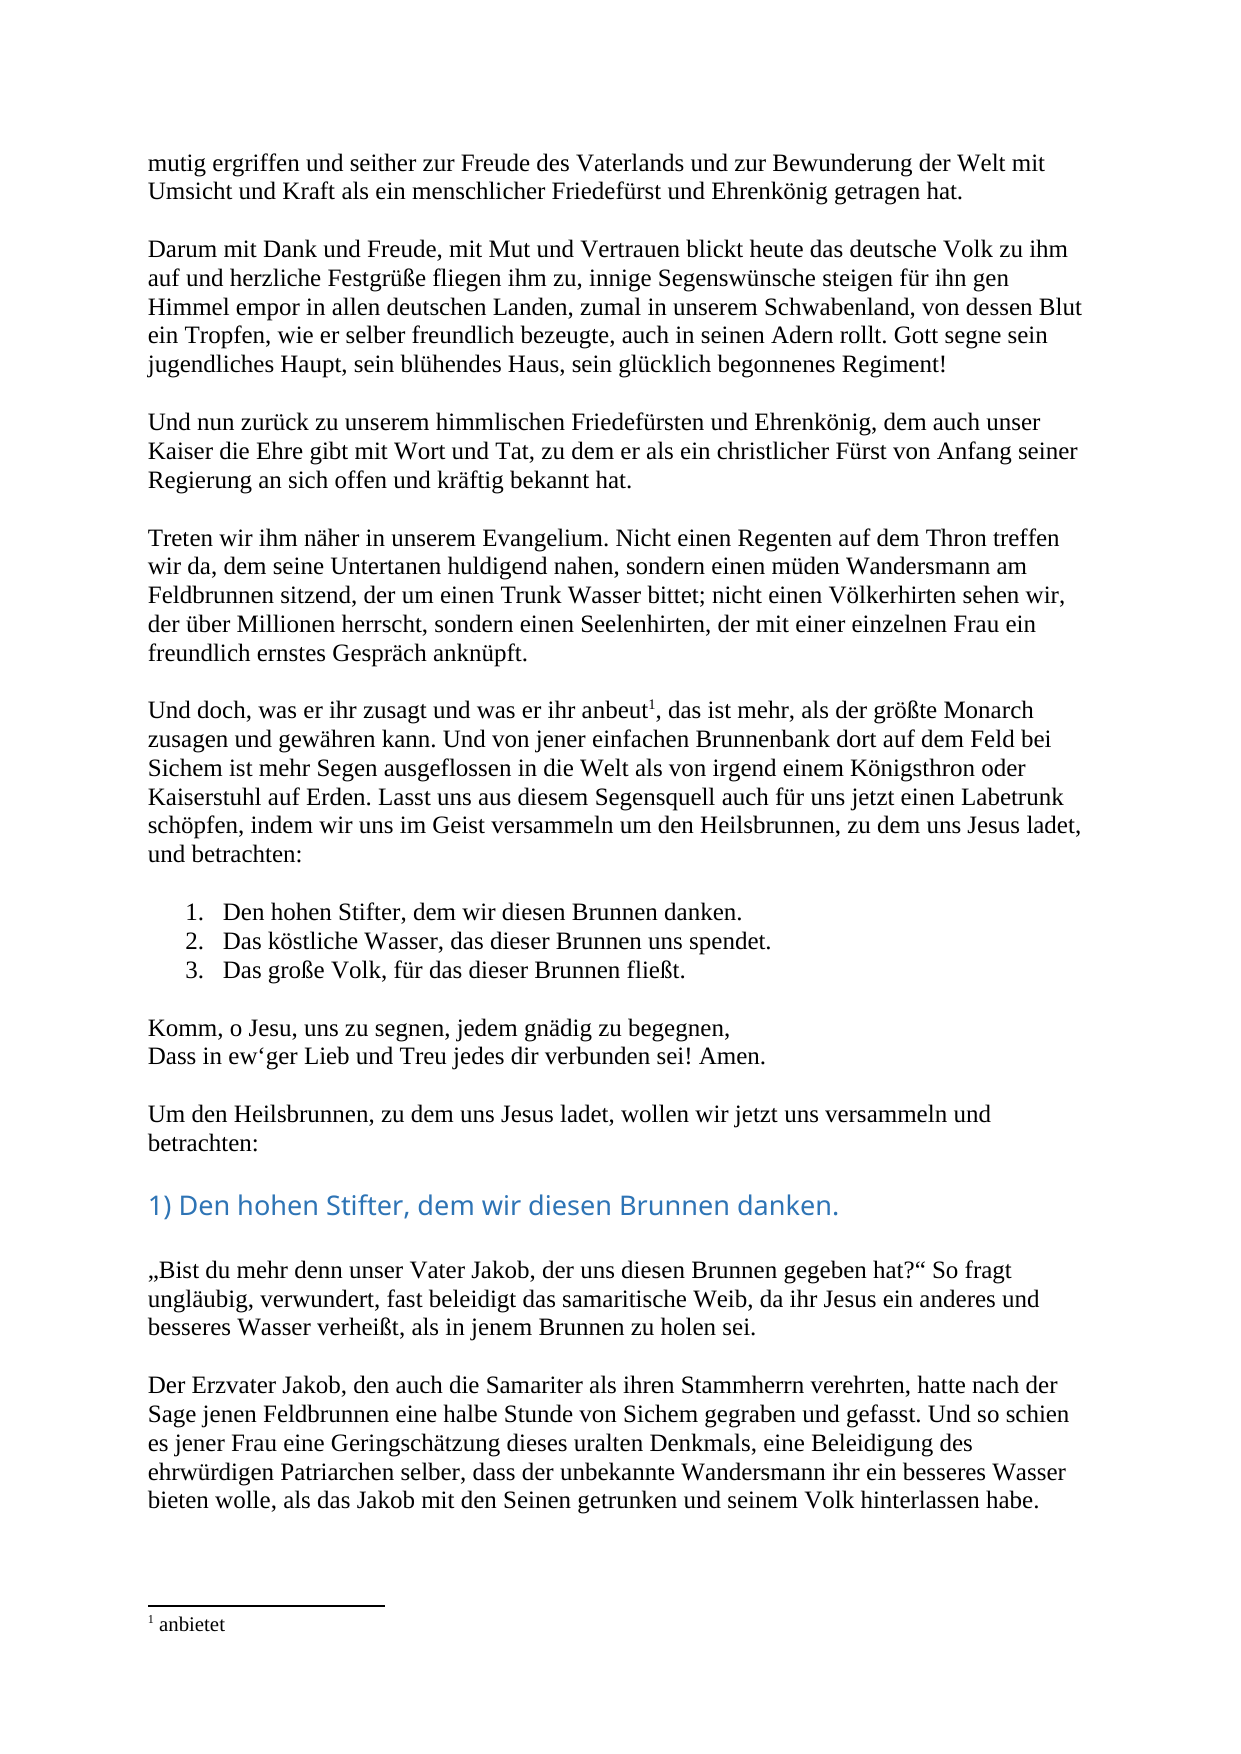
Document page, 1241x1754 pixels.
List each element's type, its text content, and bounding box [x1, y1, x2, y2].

text Und nun zurück zu unserem himmlischen Friedefürsten und Ehrenkönig, dem auch unser Kaiser die Ehre gibt mit Wort und Tat, zu dem er als ein christlicher Fürst von Anfang seiner Regierung an sich offen und kräftig bekannt hat. [148, 407, 1093, 493]
text Treten wir ihm näher in unserem Evangelium. Nicht einen Regenten auf dem Thron treffen wir da, dem seine Untertanen huldigend nahen, sondern einen müden Wandersmann am Feldbrunnen sitzend, der um einen Trunk Wasser bittet; nicht einen Völkerhirten sehen wir, der über Millionen herrscht, sondern einen Seelenhirten, der mit einer einzelnen Frau ein freundlich ernstes Gespräch anknüpft. [148, 523, 1093, 666]
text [148, 148, 1093, 205]
list Das köstliche Wasser, das dieser Brunnen uns spendet. [185, 955, 1093, 984]
list Das große Volk, für das dieser Brunnen fließt. [185, 1013, 1093, 1042]
text Und doch, was er ihr zusagt und was er ihr anbeut, das ist mehr, als der größte Monarch zusagen und gewähren kann. Und von jener einfachen Brunnenbank dort auf dem Feld bei Sichem ist mehr Segen ausgeflossen in die Welt als von irgend einem Königsthron oder Kaiserstuhl auf Erden. Lasst uns aus diesem Segensquell auch für uns jetzt einen Labetrunk schöpfen, indem wir uns im Geist versammeln um den Heilsbrunnen, zu dem uns Jesus ladet, und betrachten: [148, 696, 1093, 868]
text „Bist du mehr denn unser Vater Jakob, der uns diesen Brunnen gegeben hat?“ So fragt ungläubig, verwundert, fast beleidigt das samaritische Weib, da ihr Jesus ein anderes und besseres Wasser verheißt, als in jenem Brunnen zu holen sei. [148, 1313, 1093, 1399]
subtitle 1) Den hohen Stifter, dem wir diesen Brunnen danken. [148, 1244, 1093, 1281]
list Den hohen Stifter, dem wir diesen Brunnen danken. [185, 897, 1093, 926]
text Um den Heilsbrunnen, zu dem uns Jesus ladet, wollen wir jetzt uns versammeln und betrachten: [148, 1158, 1093, 1215]
text Komm, o Jesu, uns zu segnen, jedem gnädig zu begegnen, Dass in ew‘ger Lieb und Treu jedes dir verbunden sei! Amen. [148, 1071, 1093, 1128]
text Darum mit Dank und Freude, mit Mut und Vertrauen blickt heute das deutsche Volk zu ihm auf und herzliche Festgrüße fliegen ihm zu, innige Segenswünsche steigen für ihn gen Himmel empor in allen deutschen Landen, zumal in unserem Schwabenland, von dessen Blut ein Tropfen, wie er selber freundlich bezeugte, auch in seinen Adern rollt. Gott segne sein jugendliches Haupt, sein blühendes Haus, sein glücklich begonnenes Regiment! [148, 234, 1093, 378]
text Der Erzvater Jakob, den auch die Samariter als ihren Stammherrn verehrten, hatte nach der Sage jenen Feldbrunnen eine halbe Stunde von Sichem gegraben und gefasst. Und so schien es jener Frau eine Geringschätzung dieses uralten Denkmals, eine Beleidigung des ehrwürdigen Patriarchen selber, dass der unbekannte Wandersmann ihr ein besseres Wasser bieten wolle, als das Jakob mit den Seinen getrunken und seinem Volk hinterlassen habe. [148, 1429, 1093, 1572]
